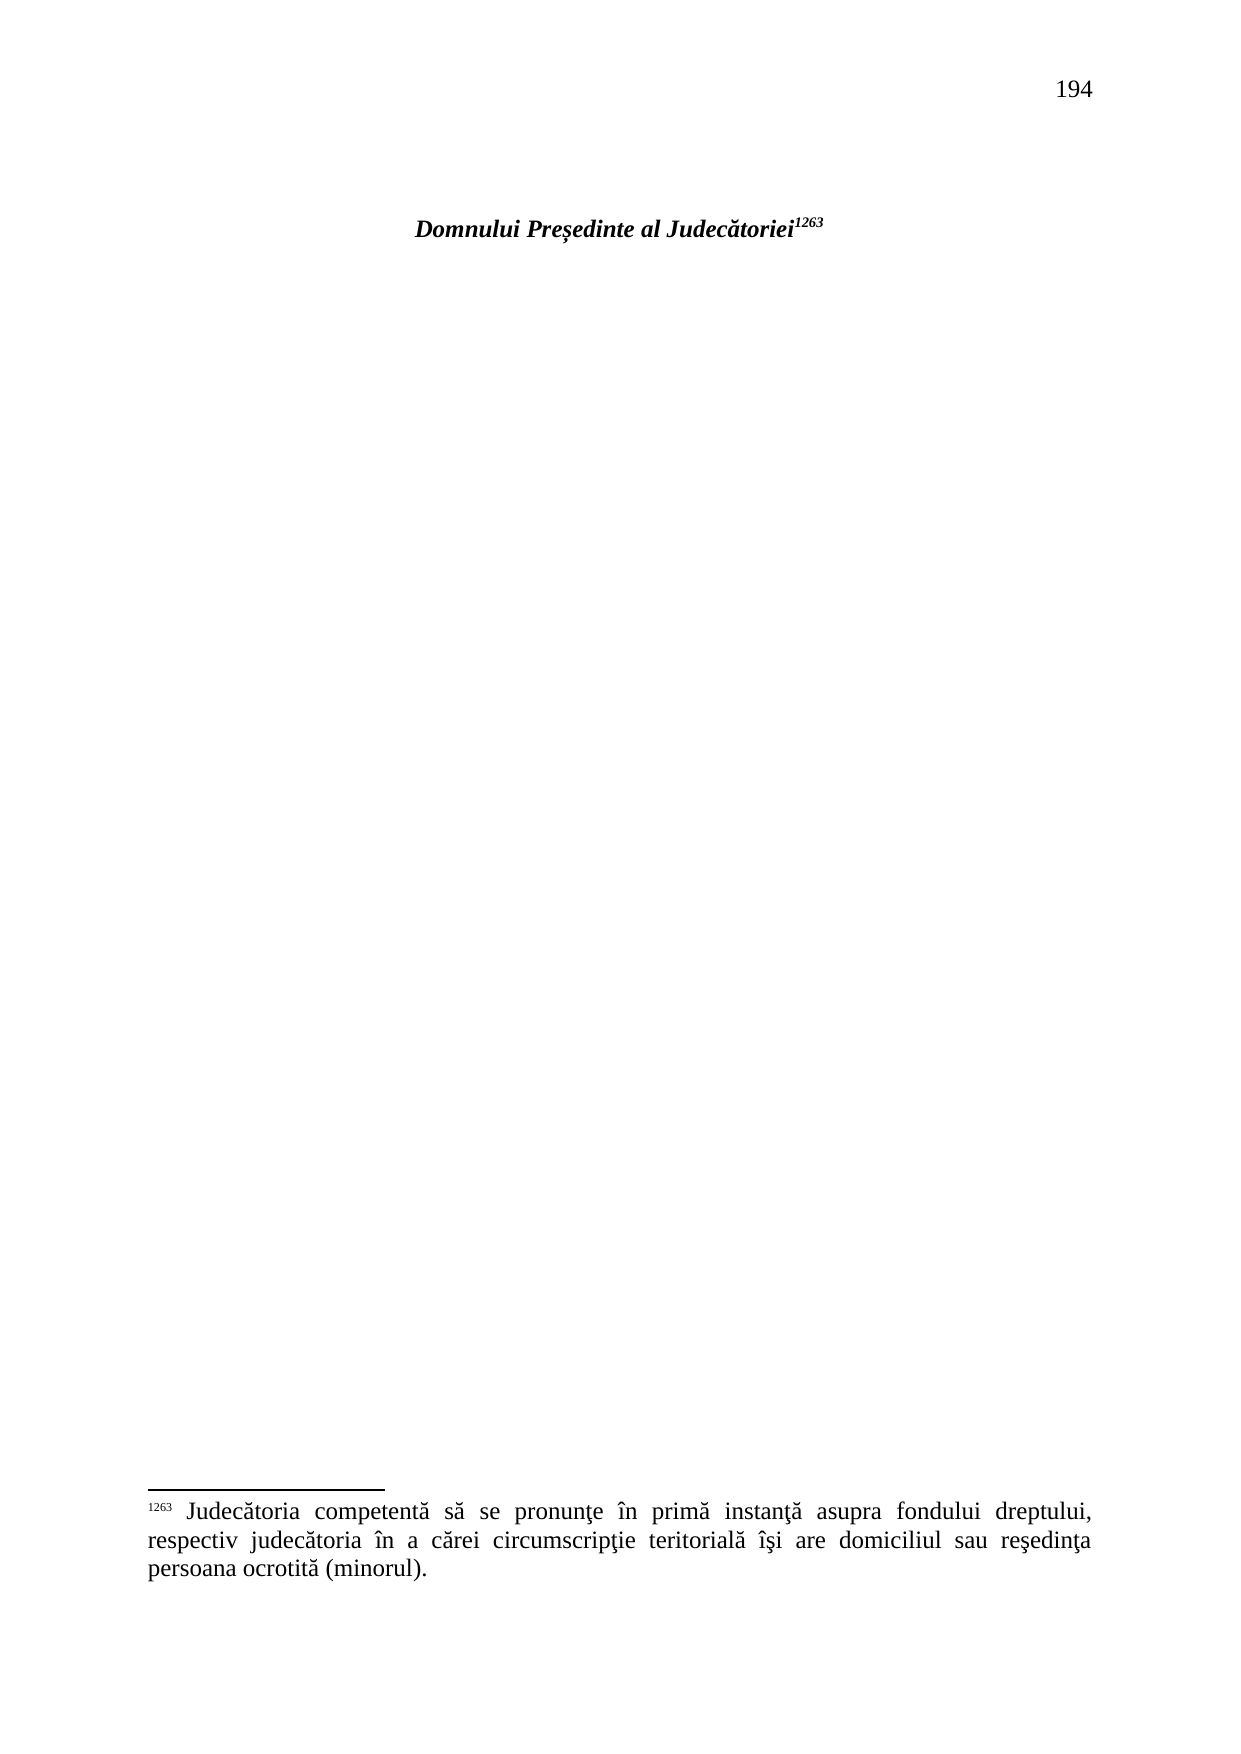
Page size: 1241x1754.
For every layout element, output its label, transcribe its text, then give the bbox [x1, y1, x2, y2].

text Domnului Președinte al Judecătoriei [159, 214, 1081, 242]
